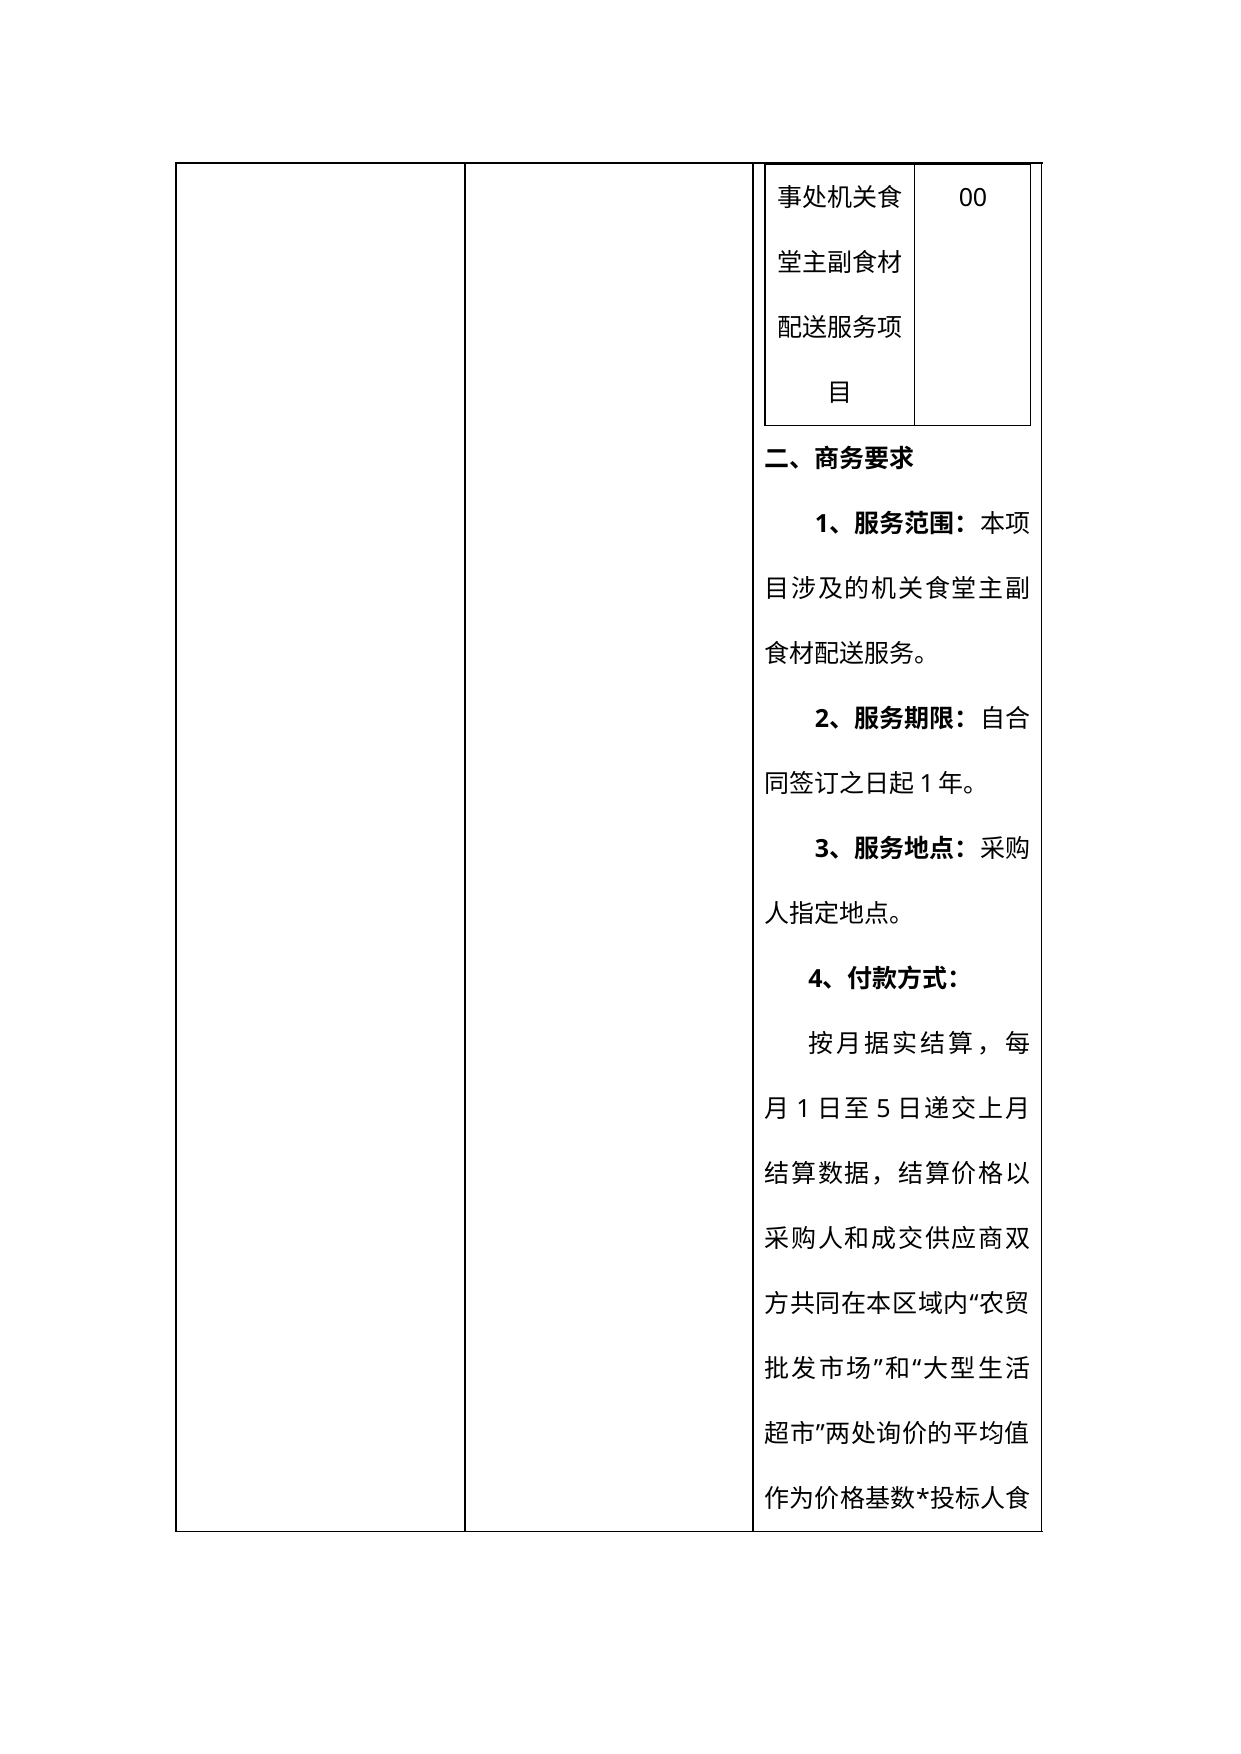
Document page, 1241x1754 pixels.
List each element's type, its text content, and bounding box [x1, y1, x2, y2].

table_cell 1 [177, 164, 464, 1531]
table_cell [466, 164, 752, 1531]
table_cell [754, 164, 1041, 1531]
